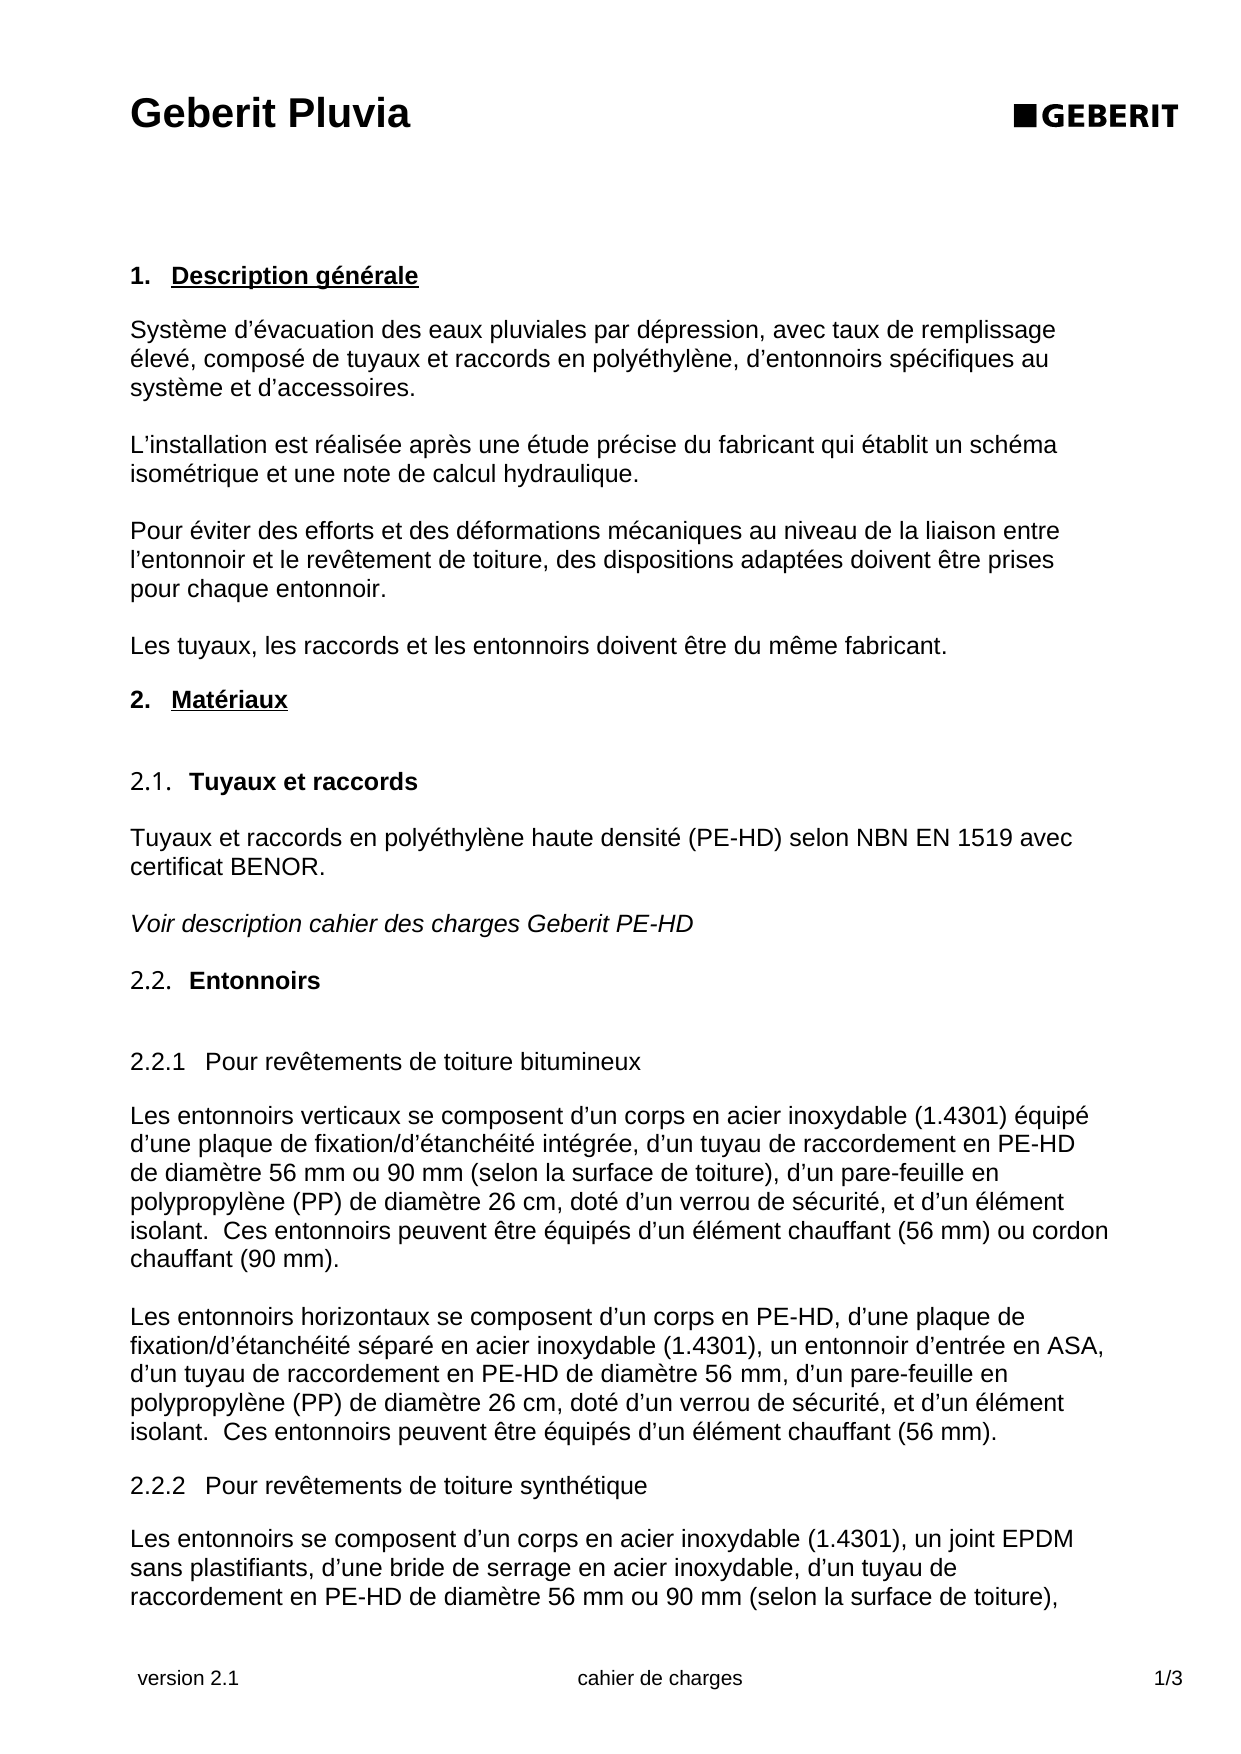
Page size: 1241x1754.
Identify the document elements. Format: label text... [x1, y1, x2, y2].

list Système d’évacuation des eaux pluviales par dépression, avec taux de remplissage élevé, composé de tuyaux et raccords en polyéthylène, d’entonnoirs spécifiques au système et d’accessoires. [130, 315, 1110, 401]
subtitle Matériaux [130, 685, 1110, 714]
list Les tuyaux, les raccords et les entonnoirs doivent être du même fabricant. [130, 631, 1110, 660]
subtitle Entonnoirs [130, 963, 1110, 997]
list Les entonnoirs horizontaux se composent d’un corps en PE-HD, d’une plaque de fixation/d’étanchéité séparé en acier inoxydable (1.4301), un entonnoir d’entrée en ASA, d’un tuyau de raccordement en PE-HD de diamètre 56 mm, d’un pare-feuille en polypropylène (PP) de diamètre 26 cm, doté d’un verrou de sécurité, et d’un élément isolant. Ces entonnoirs peuvent être équipés d’un élément chauffant (56 mm). [130, 1302, 1110, 1446]
subtitle Description générale [130, 261, 1110, 290]
picture [1013, 103, 1179, 128]
list Pour revêtements de toiture bitumineux [130, 1047, 1110, 1076]
subtitle Tuyaux et raccords [130, 764, 1110, 798]
list Tuyaux et raccords en polyéthylène haute densité (PE-HD) selon NBN EN 1519 avec certificat BENOR. [130, 823, 1110, 880]
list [130, 1524, 1110, 1611]
list Pour revêtements de toiture synthétique [130, 1471, 1110, 1499]
list Les entonnoirs verticaux se composent d’un corps en acier inoxydable (1.4301) équipé d’une plaque de fixation/d’étanchéité intégrée, d’un tuyau de raccordement en PE-HD de diamètre 56 mm ou 90 mm (selon la surface de toiture), d’un pare-feuille en polypropylène (PP) de diamètre 26 cm, doté d’un verrou de sécurité, et d’un élément isolant. Ces entonnoirs peuvent être équipés d’un élément chauffant (56 mm) ou cordon chauffant (90 mm). [130, 1101, 1110, 1273]
list Voir description cahier des charges Geberit PE-HD [130, 909, 1110, 938]
list L’installation est réalisée après une étude précise du fabricant qui établit un schéma isométrique et une note de calcul hydraulique. [130, 430, 1110, 487]
list Pour éviter des efforts et des déformations mécaniques au niveau de la liaison entre l’entonnoir et le revêtement de toiture, des dispositions adaptées doivent être prises pour chaque entonnoir. [130, 516, 1110, 602]
